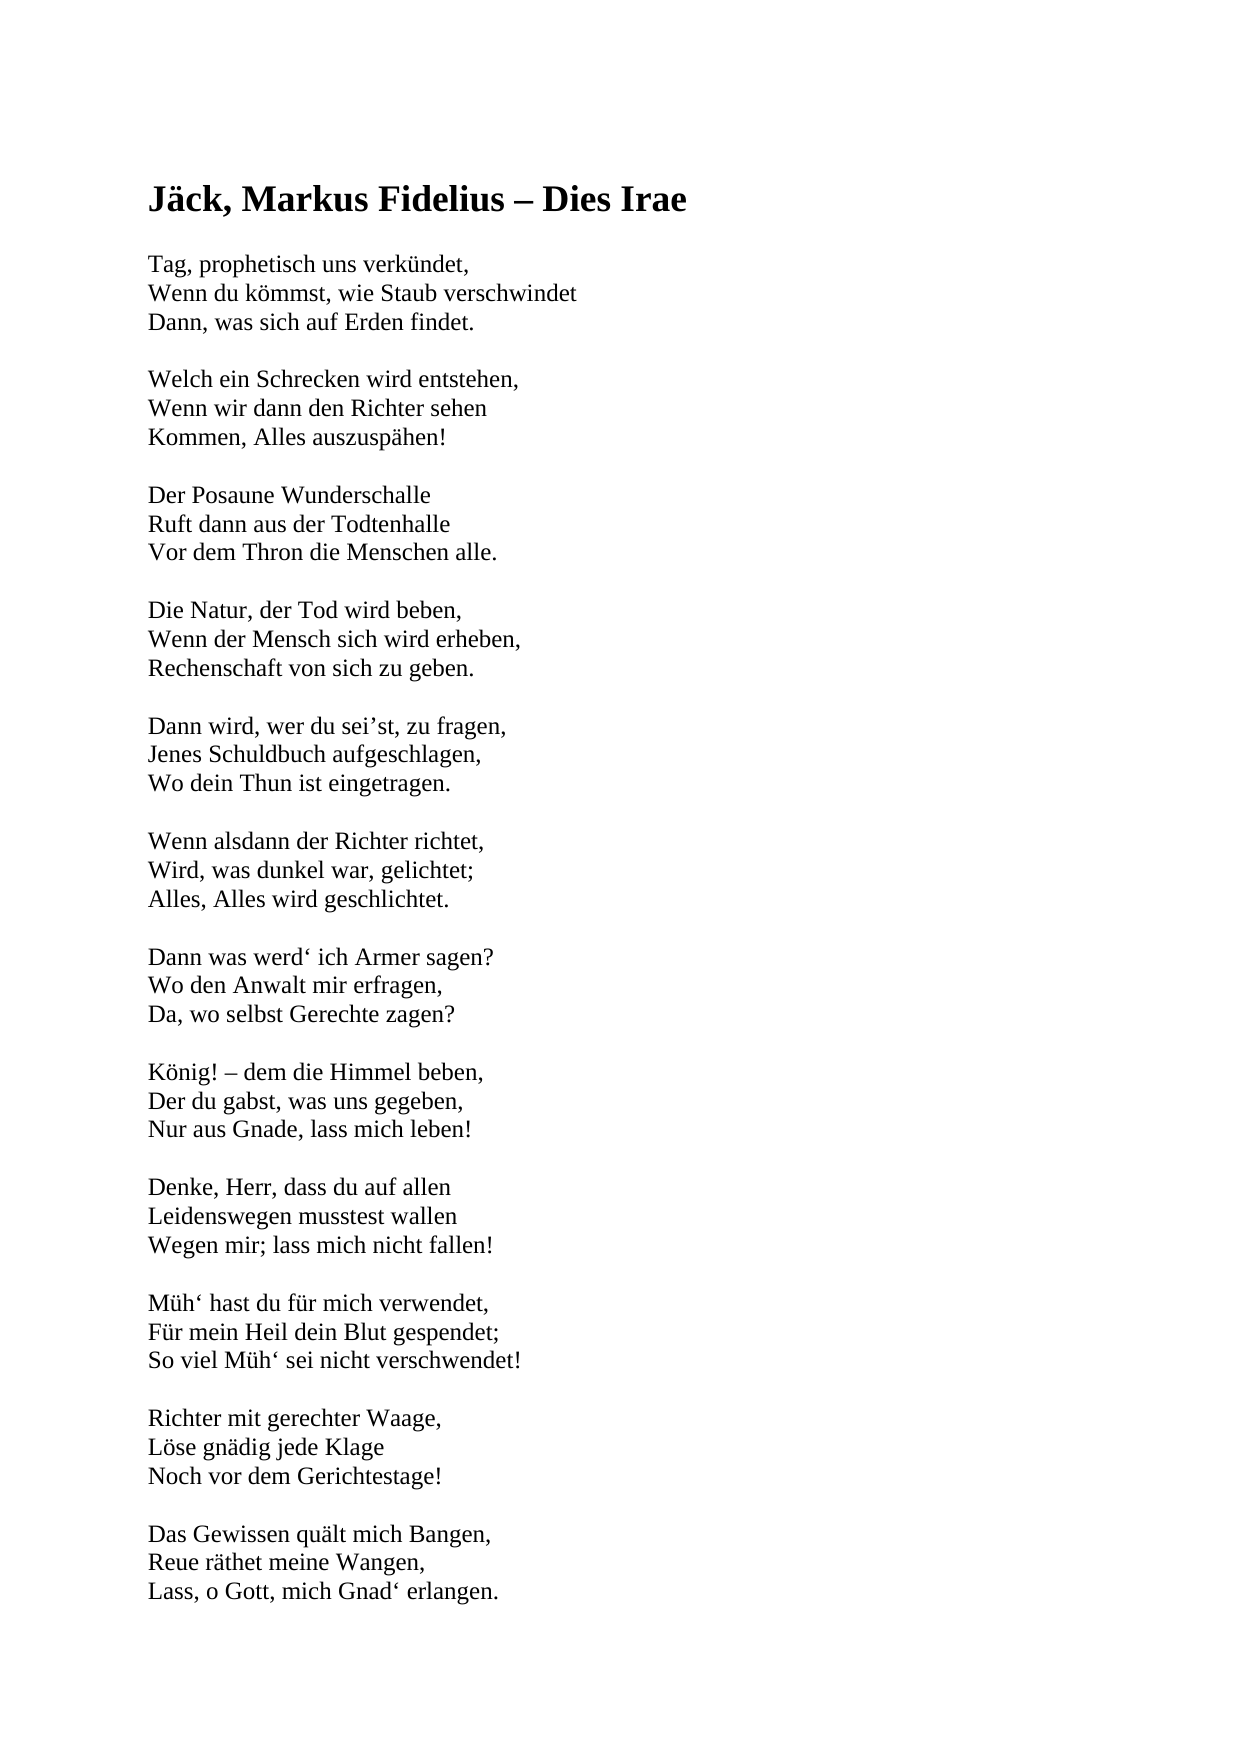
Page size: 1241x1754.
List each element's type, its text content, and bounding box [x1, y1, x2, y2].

subtitle Jäck, Markus Fidelius – Dies Irae [148, 177, 1093, 220]
text Richter mit gerechter Waage, Löse gnädig jede Klage Noch vor dem Gerichtestage! [148, 1403, 1093, 1489]
text Denke, Herr, dass du auf allen Leidenswegen musstest wallen Wegen mir; lass mich nicht fallen! [148, 1172, 1093, 1259]
text Welch ein Schrecken wird entstehen, Wenn wir dann den Richter sehen Kommen, Alles auszuspähen! [148, 364, 1093, 451]
text Dann wird, wer du sei’st, zu fragen, Jenes Schuldbuch aufgeschlagen, Wo dein Thun ist eingetragen. [148, 711, 1093, 797]
text Der Posaune Wunderschalle Ruft dann aus der Todtenhalle Vor dem Thron die Menschen alle. [148, 480, 1093, 566]
text Tag, prophetisch uns verkündet, Wenn du kömmst, wie Staub verschwindet Dann, was sich auf Erden findet. [148, 249, 1093, 335]
text König! – dem die Himmel beben, Der du gabst, was uns gegeben, Nur aus Gnade, lass mich leben! [148, 1057, 1093, 1143]
text Wenn alsdann der Richter richtet, Wird, was dunkel war, gelichtet; Alles, Alles wird geschlichtet. [148, 826, 1093, 912]
text Die Natur, der Tod wird beben, Wenn der Mensch sich wird erheben, Rechenschaft von sich zu geben. [148, 595, 1093, 682]
text Das Gewissen quält mich Bangen, Reue räthet meine Wangen, Lass, o Gott, mich Gnad‘ erlangen. [148, 1519, 1093, 1605]
text Müh‘ hast du für mich verwendet, Für mein Heil dein Blut gespendet; So viel Müh‘ sei nicht verschwendet! [148, 1288, 1093, 1374]
text Dann was werd‘ ich Armer sagen? Wo den Anwalt mir erfragen, Da, wo selbst Gerechte zagen? [148, 942, 1093, 1028]
